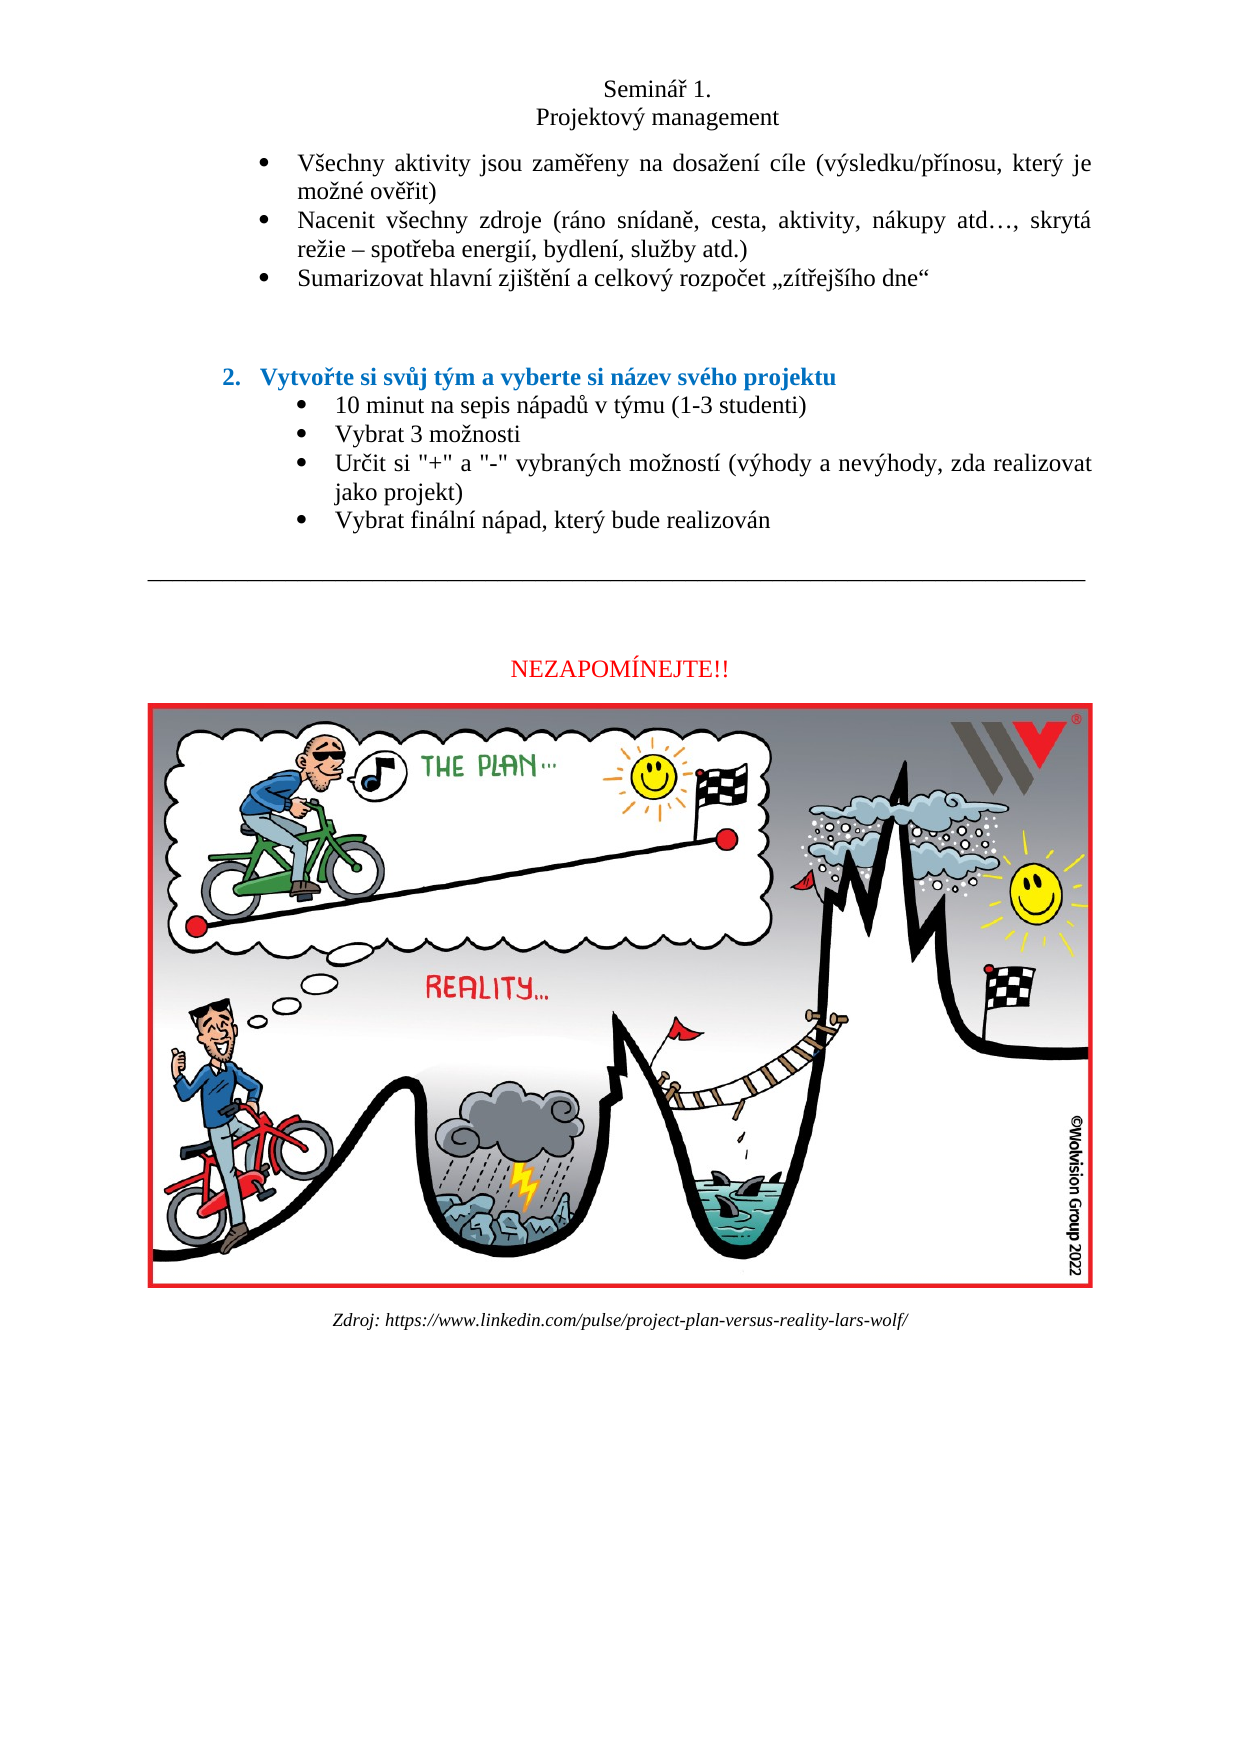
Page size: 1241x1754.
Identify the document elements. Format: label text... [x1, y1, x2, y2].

list Všechny aktivity jsou zaměřeny na dosažení cíle (výsledku/přínosu, který je možné ověřit) [259, 148, 1093, 205]
picture [147, 703, 1093, 1288]
list Určit si "+" a "-" vybraných možností (výhody a nevýhody, zda realizovat jako projekt) [297, 448, 1093, 506]
list 10 minut na sepis nápadů v týmu (1-3 studenti) [297, 391, 1093, 419]
text NEZAPOMÍNEJTE!! [148, 654, 1093, 683]
list Nacenit všechny zdroje (ráno snídaně, cesta, aktivity, nákupy atd…, skrytá režie – spotřeba energií, bydlení, služby atd.) [259, 205, 1093, 263]
text Zdroj: https://www.linkedin.com/pulse/project-plan-versus-reality-lars-wolf/ [148, 1309, 1093, 1330]
text ___________________________________________________________________________ [148, 555, 1093, 584]
list Vybrat finální nápad, který bude realizován [297, 506, 1093, 534]
list Sumarizovat hlavní zjištění a celkový rozpočet „zítřejšího dne“ [259, 263, 1093, 291]
list Vybrat 3 možnosti [297, 419, 1093, 448]
list Vytvořte si svůj tým a vyberte si název svého projektu [222, 362, 1093, 391]
